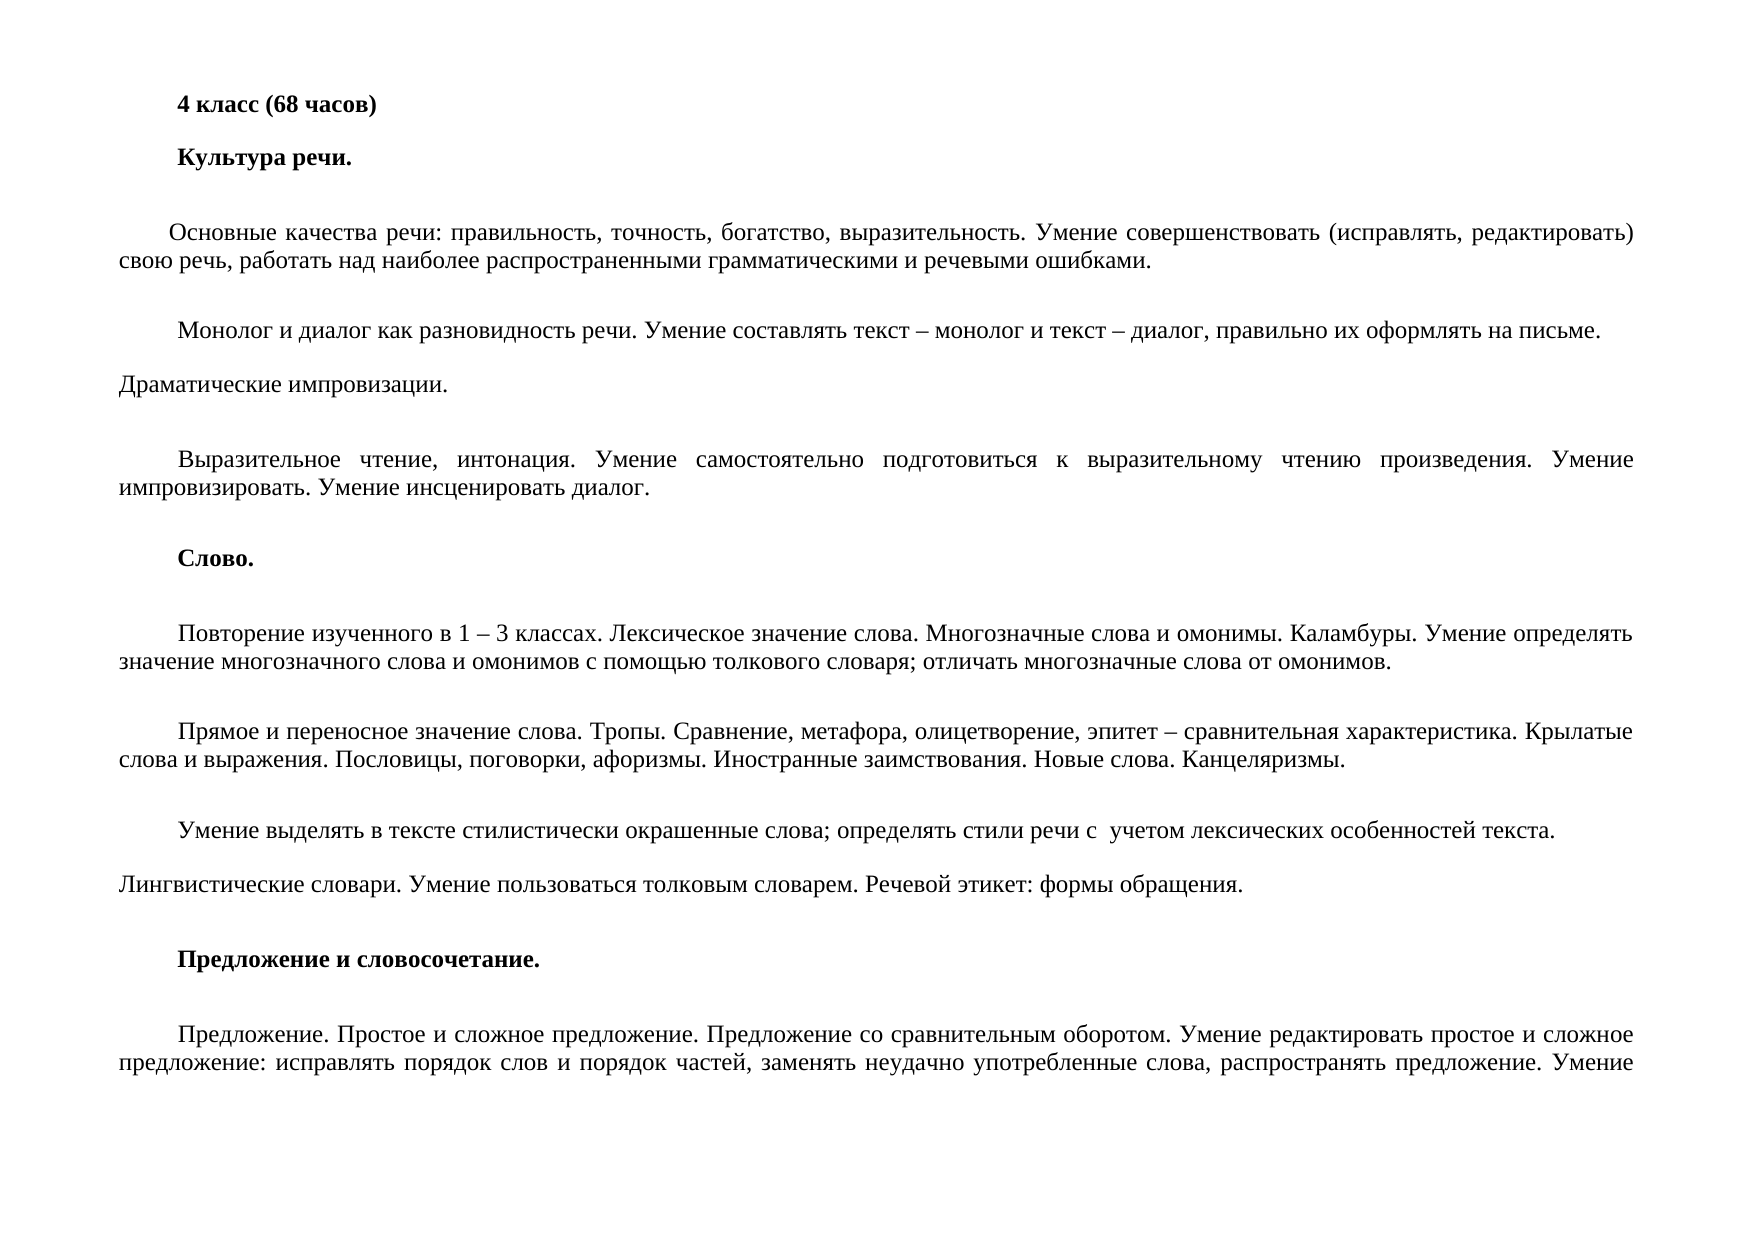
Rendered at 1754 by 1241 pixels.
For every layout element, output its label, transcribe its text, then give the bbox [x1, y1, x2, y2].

text Умение выделять в тексте стилистически окрашенные слова; определять стили речи с учетом лексических особенностей текста. [177, 815, 1635, 844]
text Прямое и переносное значение слова. Тропы. Сравнение, метафора, олицетворение, эпитет – сравнительная характеристика. Крылатые слова и выражения. Пословицы, поговорки, афоризмы. Иностранные заимствования. Новые слова. Канцеляризмы. [119, 718, 1635, 773]
text Культура речи. [177, 142, 1635, 171]
text Слово. [177, 543, 1635, 572]
text 4 класс (68 часов) [177, 89, 1635, 117]
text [119, 1020, 1635, 1076]
text Основные качества речи: правильность, точность, богатство, выразительность. Умение совершенствовать (исправлять, редактировать) свою речь, работать над наиболее распространенными грамматическими и речевыми ошибками. [119, 218, 1635, 274]
text Повторение изученного в 1 – 3 классах. Лексическое значение слова. Многозначные слова и омонимы. Каламбуры. Умение определять значение многозначного слова и омонимов с помощью толкового словаря; отличать многозначные слова от омонимов. [119, 619, 1635, 674]
text Драматические импровизации. [119, 369, 1635, 398]
text Лингвистические словари. Умение пользоваться толковым словарем. Речевой этикет: формы обращения. [119, 869, 1635, 898]
text Выразительное чтение, интонация. Умение самостоятельно подготовиться к выразительному чтению произведения. Умение импровизировать. Умение инсценировать диалог. [119, 445, 1635, 501]
text Монолог и диалог как разновидность речи. Умение составлять текст – монолог и текст – диалог, правильно их оформлять на письме. [177, 316, 1635, 344]
text Предложение и словосочетание. [177, 944, 1635, 973]
